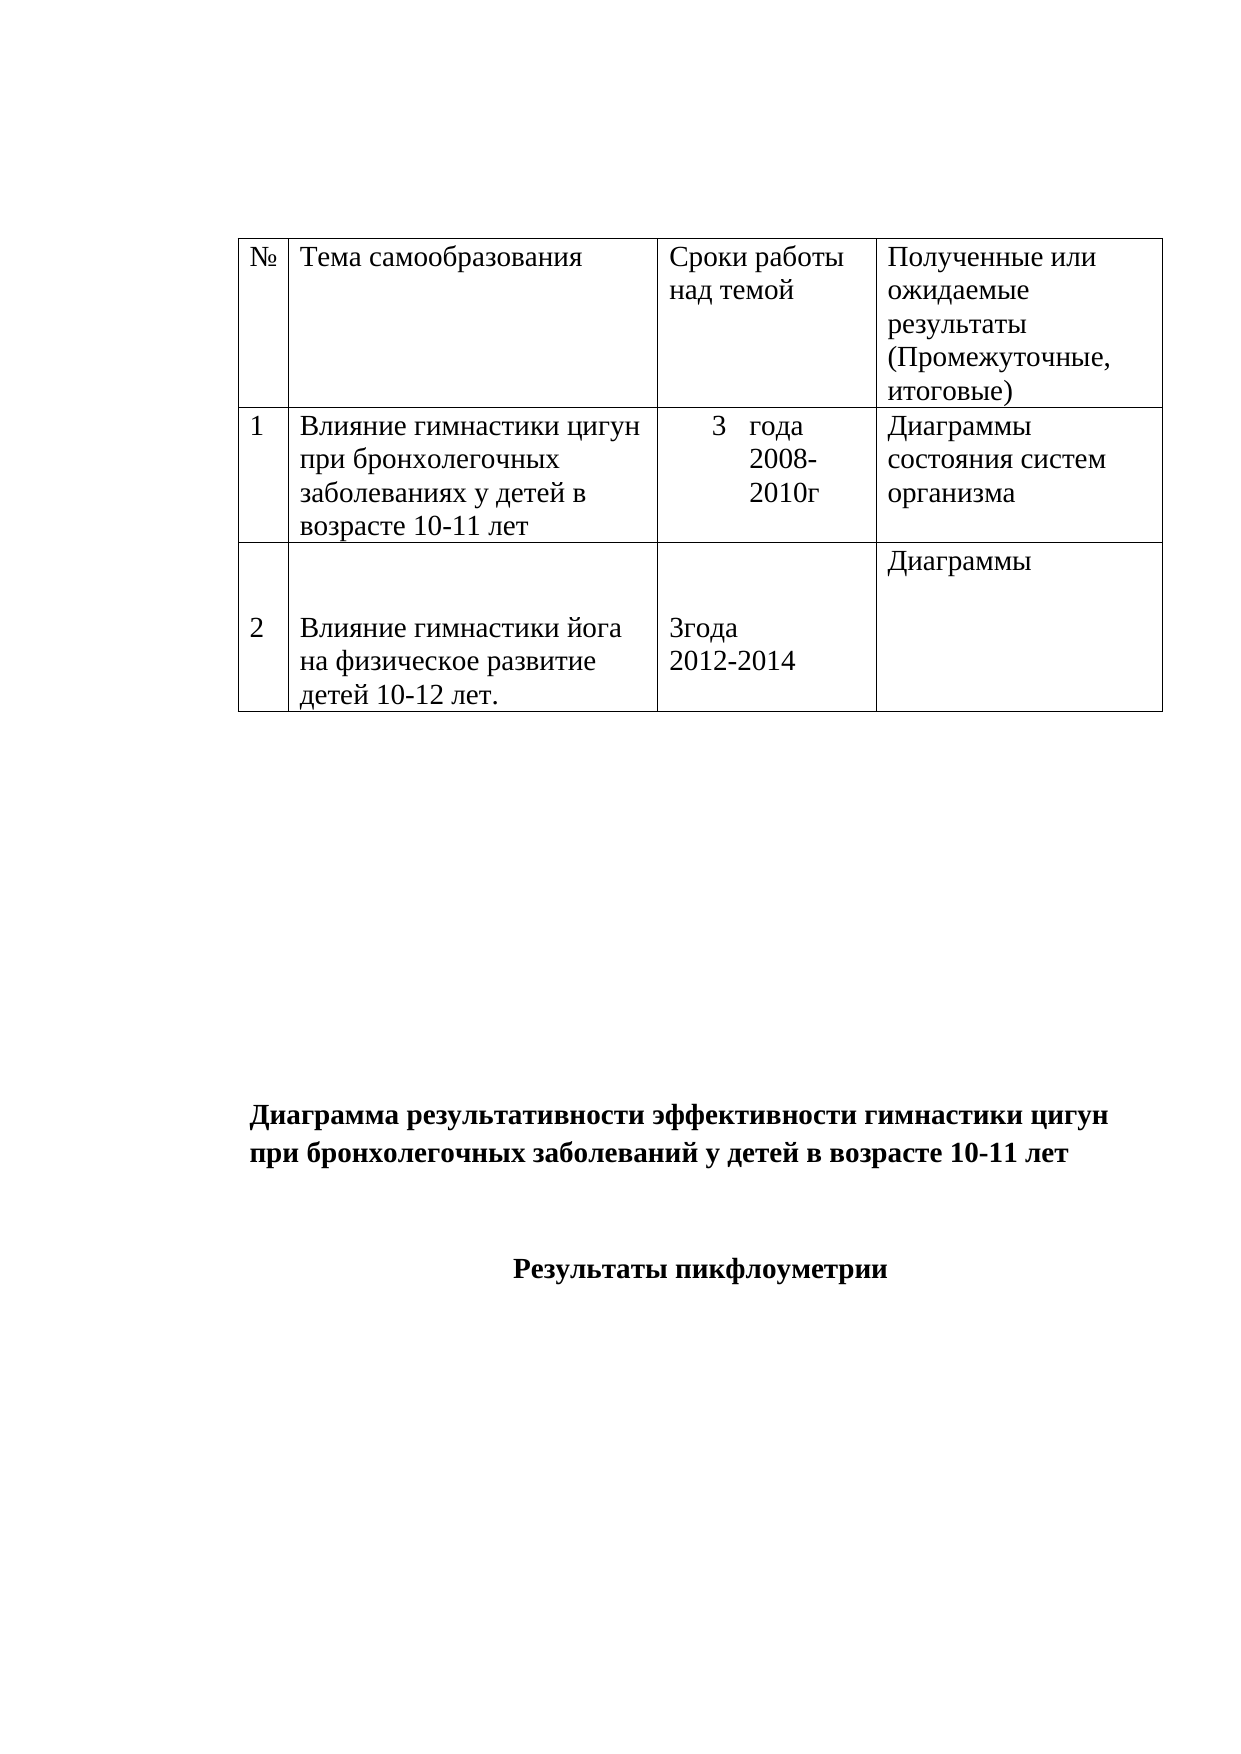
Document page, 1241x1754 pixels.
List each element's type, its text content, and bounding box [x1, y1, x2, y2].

table_cell Диаграммы [877, 543, 1162, 711]
table_cell года 2008-2010г [658, 408, 876, 542]
table_cell Влияние гимнастики цигун при бронхолегочных заболеваниях у детей в возрасте 10-11 лет [289, 408, 657, 542]
list Диаграмма результативности эффективности гимнастики цигун при бронхолегочных заболеваний у детей в возрасте 10-11 лет [249, 1097, 1152, 1169]
table_header Тема самообразования [289, 239, 657, 407]
table_cell Влияние гимнастики йога на физическое развитие детей 10-12 лет. [289, 543, 657, 711]
table_cell Диаграммы состояния систем организма [877, 408, 1162, 542]
list Результаты пикфлоуметрии [249, 1251, 1152, 1285]
table_header Сроки работы над темой [658, 239, 876, 407]
table_cell 1 [239, 408, 288, 542]
table_cell 3года 2012-2014 [658, 543, 876, 711]
table_header Полученные или ожидаемые результаты (Промежуточные, итоговые) [877, 239, 1162, 407]
table_header № [239, 239, 288, 407]
table_cell 2 [239, 543, 288, 711]
